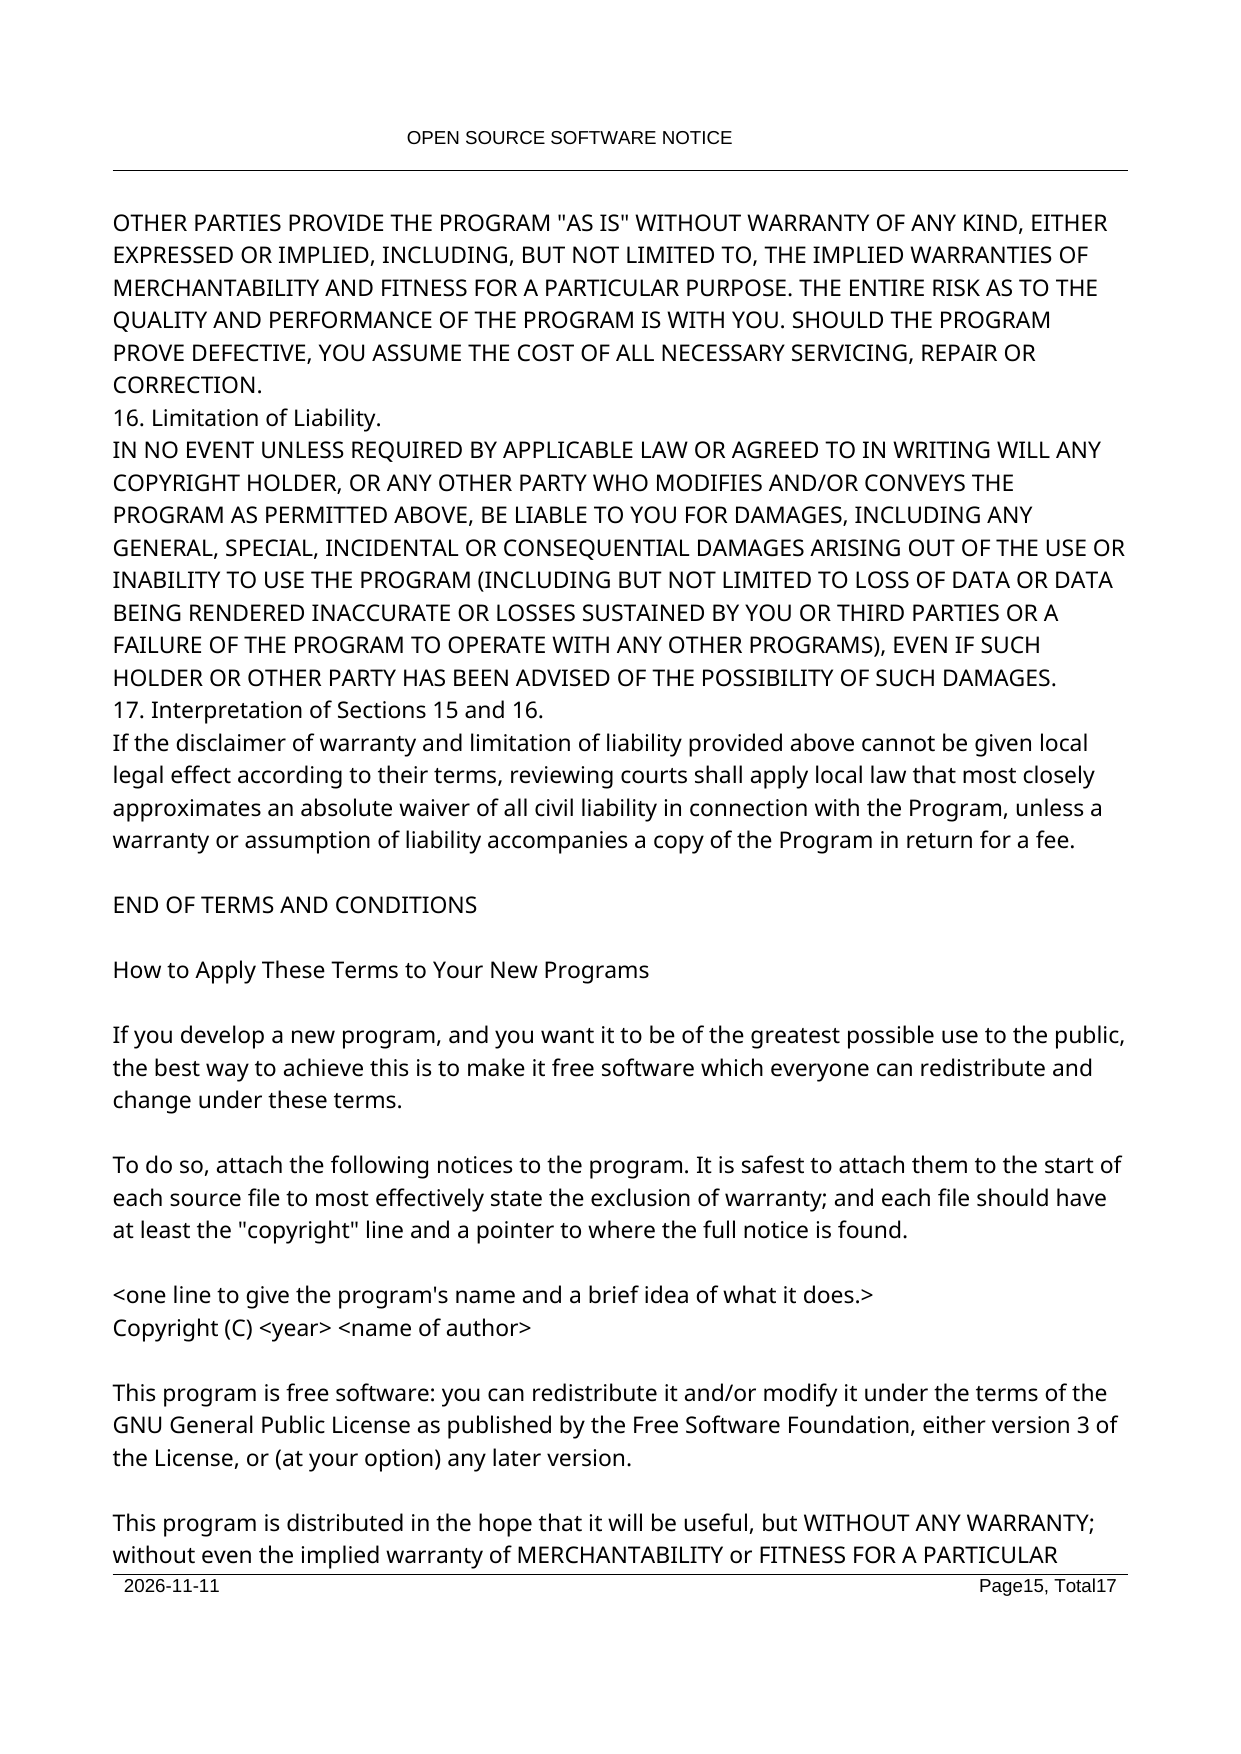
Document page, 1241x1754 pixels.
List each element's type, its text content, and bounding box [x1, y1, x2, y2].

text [112, 1506, 1128, 1571]
text This program is free software: you can redistribute it and/or modify it under the terms of the GNU General Public License as published by the Free Software Foundation, either version 3 of the License, or (at your option) any later version. [112, 1376, 1128, 1474]
text If the disclaimer of warranty and limitation of liability provided above cannot be given local legal effect according to their terms, reviewing courts shall apply local law that most closely approximates an absolute waiver of all civil liability in connection with the Program, unless a warranty or assumption of liability accompanies a copy of the Program in return for a fee. [112, 726, 1128, 856]
text 16. Limitation of Liability. [112, 401, 1128, 434]
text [112, 206, 1128, 401]
text If you develop a new program, and you want it to be of the greatest possible use to the public, the best way to achieve this is to make it free software which everyone can redistribute and change under these terms. [112, 1019, 1128, 1116]
text To do so, attach the following notices to the program. It is safest to attach them to the start of each source file to most effectively state the exclusion of warranty; and each file should have at least the "copyright" line and a pointer to where the full notice is found. [112, 1149, 1128, 1246]
text How to Apply These Terms to Your New Programs [112, 954, 1128, 986]
text <one line to give the program's name and a brief idea of what it does.> [112, 1279, 1128, 1311]
text END OF TERMS AND CONDITIONS [112, 889, 1128, 921]
text Copyright (C) <year> <name of author> [112, 1311, 1128, 1344]
text 17. Interpretation of Sections 15 and 16. [112, 694, 1128, 726]
text IN NO EVENT UNLESS REQUIRED BY APPLICABLE LAW OR AGREED TO IN WRITING WILL ANY COPYRIGHT HOLDER, OR ANY OTHER PARTY WHO MODIFIES AND/OR CONVEYS THE PROGRAM AS PERMITTED ABOVE, BE LIABLE TO YOU FOR DAMAGES, INCLUDING ANY GENERAL, SPECIAL, INCIDENTAL OR CONSEQUENTIAL DAMAGES ARISING OUT OF THE USE OR INABILITY TO USE THE PROGRAM (INCLUDING BUT NOT LIMITED TO LOSS OF DATA OR DATA BEING RENDERED INACCURATE OR LOSSES SUSTAINED BY YOU OR THIRD PARTIES OR A FAILURE OF THE PROGRAM TO OPERATE WITH ANY OTHER PROGRAMS), EVEN IF SUCH HOLDER OR OTHER PARTY HAS BEEN ADVISED OF THE POSSIBILITY OF SUCH DAMAGES. [112, 434, 1128, 694]
